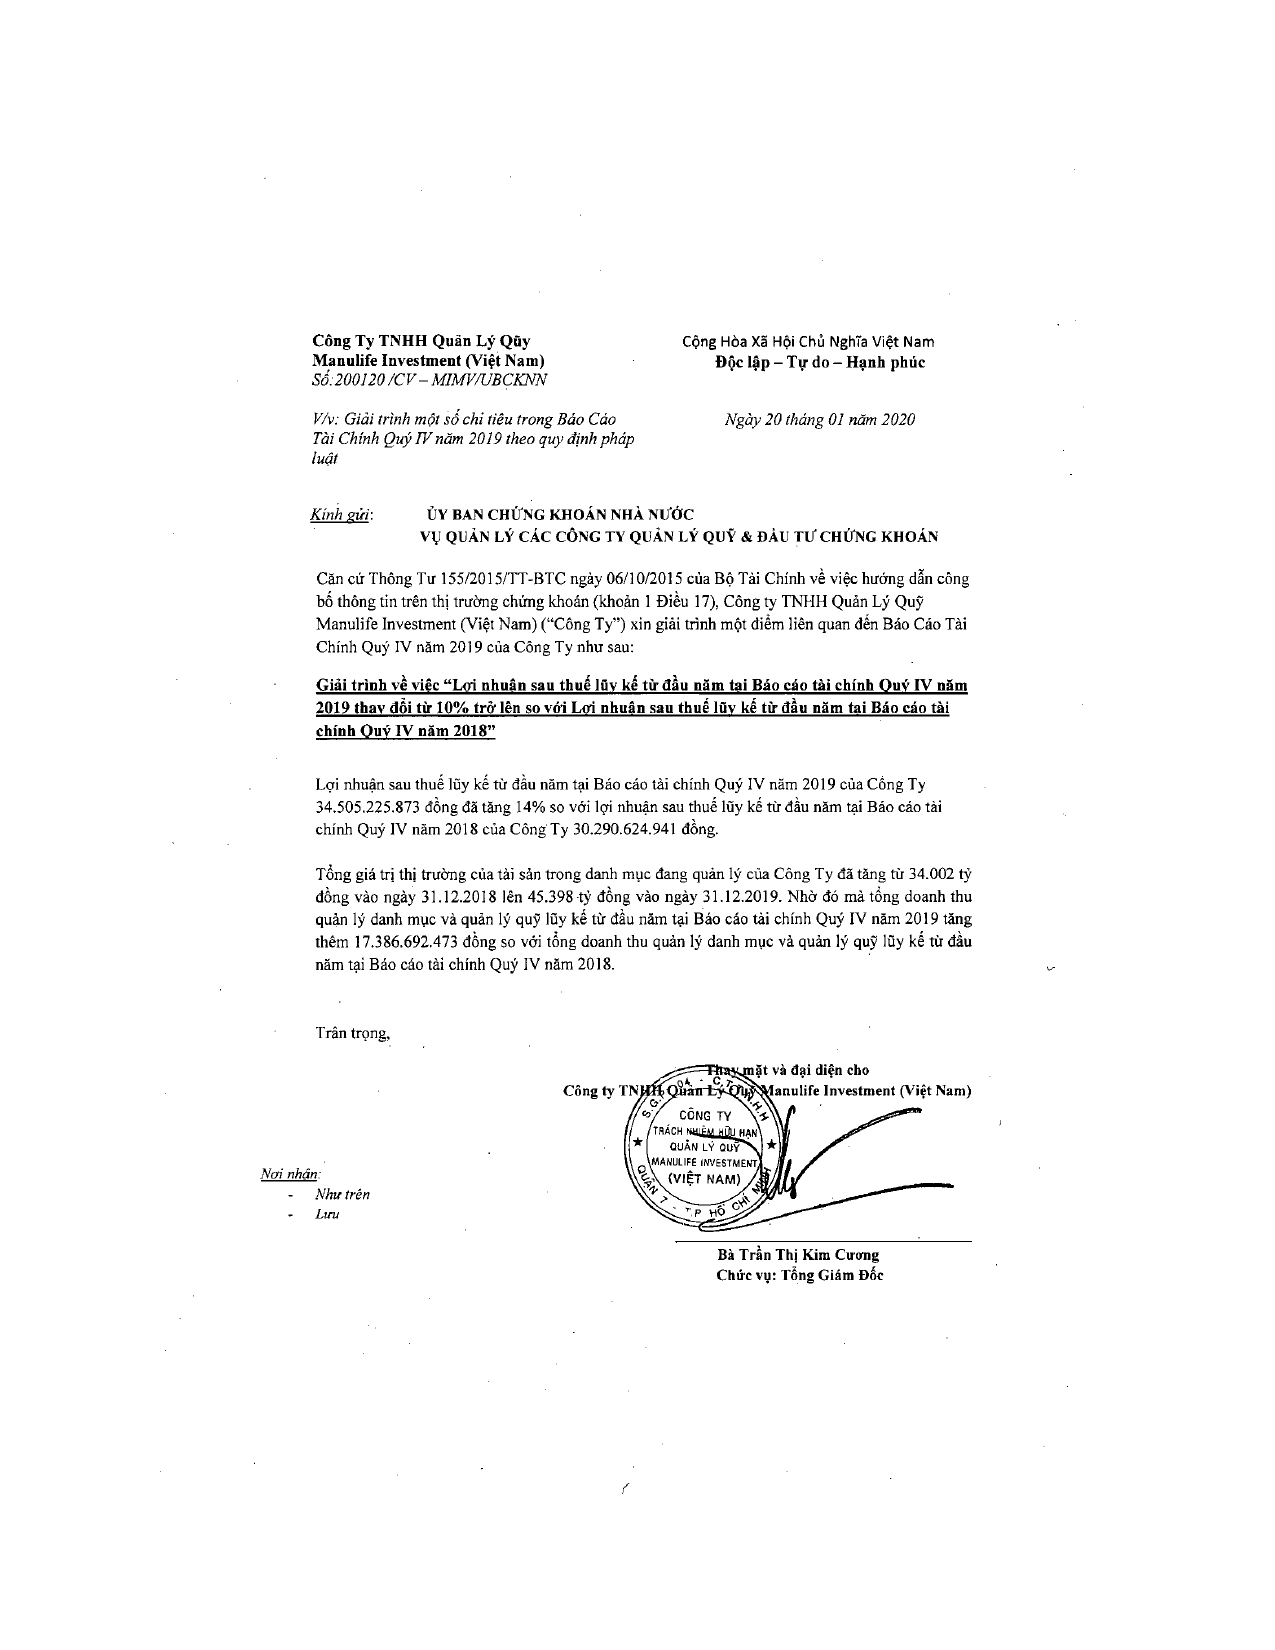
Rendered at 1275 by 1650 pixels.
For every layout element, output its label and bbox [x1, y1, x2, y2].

picture [150, 149, 1085, 1499]
